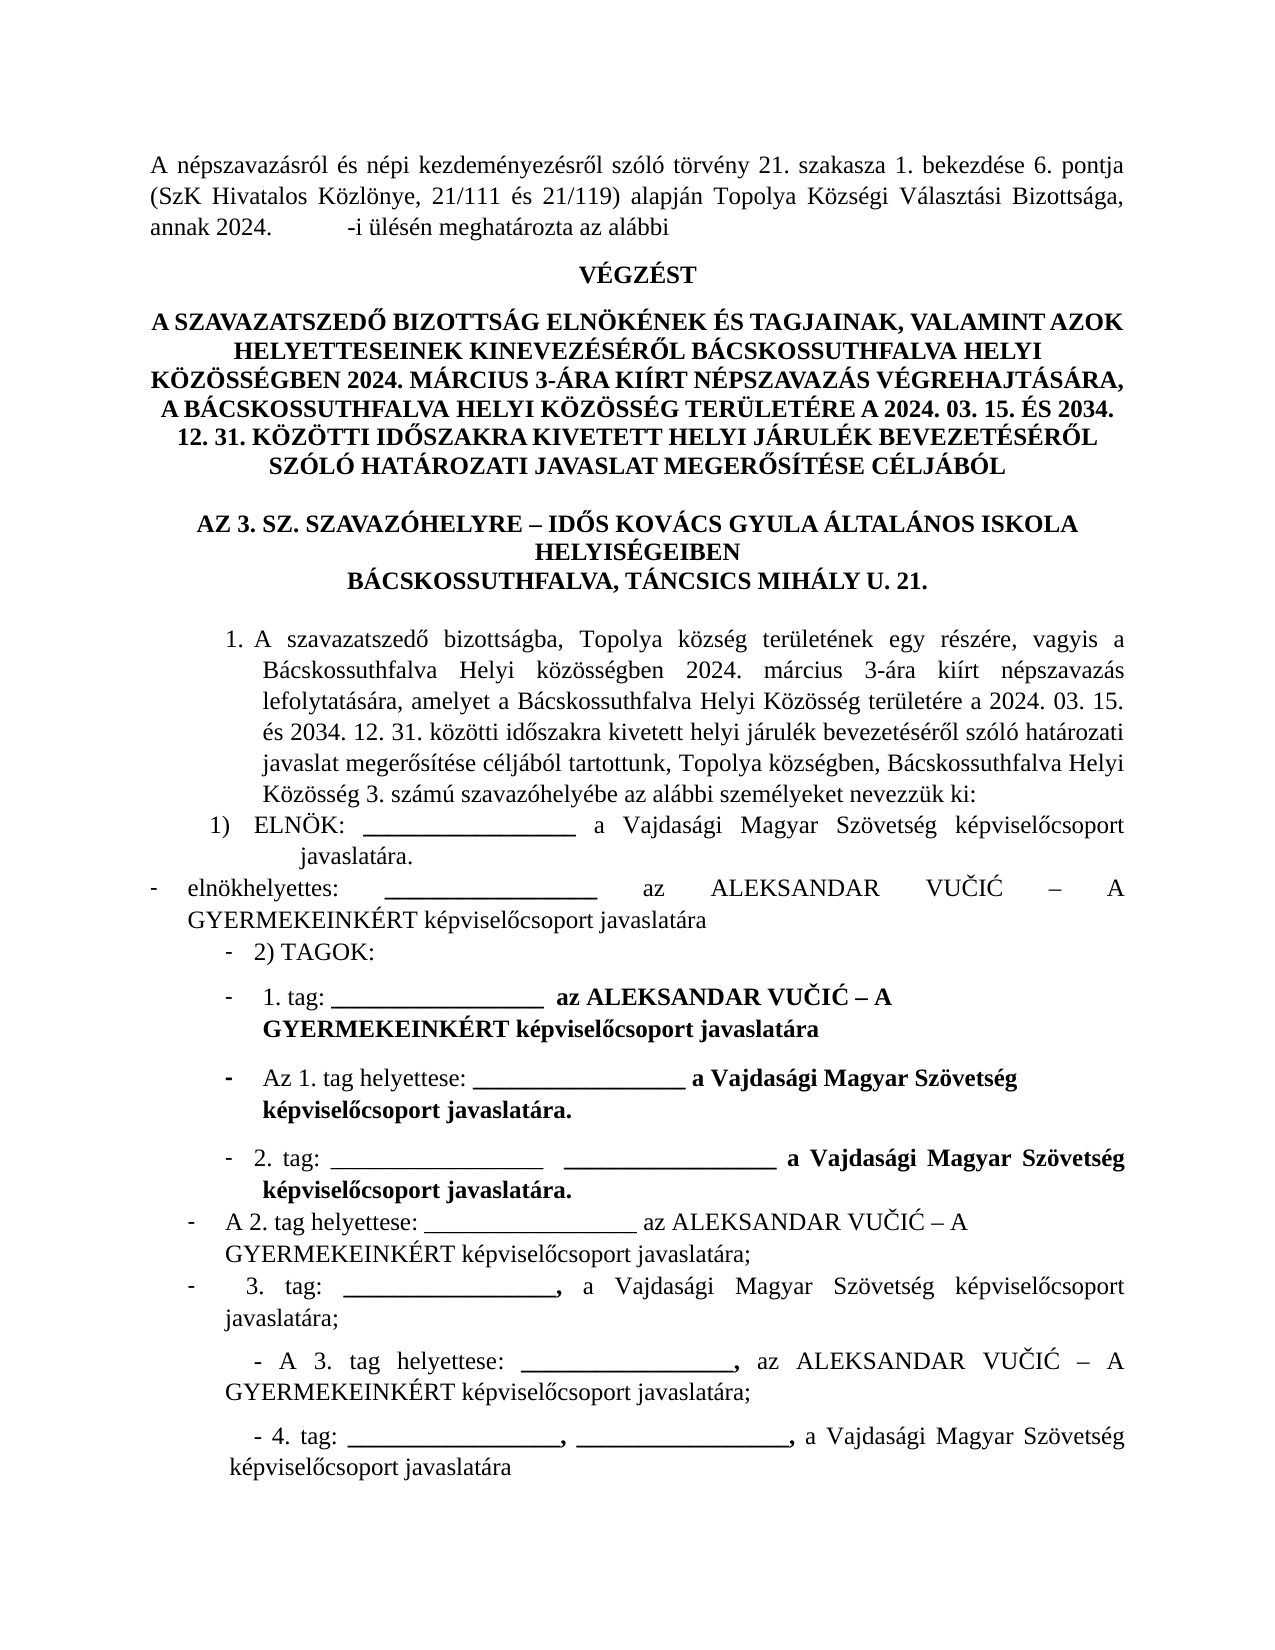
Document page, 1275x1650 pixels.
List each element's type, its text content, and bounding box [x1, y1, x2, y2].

text BÁCSKOSSUTHFALVA, TÁNCSICS MIHÁLY U. 21. [150, 566, 1125, 595]
text A SZAVAZATSZEDŐ BIZOTTSÁG ELNÖKÉNEK ÉS TAGJAINAK, VALAMINT AZOK HELYETTESEINEK KINEVEZÉSÉRŐL BÁCSKOSSUTHFALVA HELYI KÖZÖSSÉGBEN 2024. MÁRCIUS 3-ÁRA KIÍRT NÉPSZAVAZÁS VÉGREHAJTÁSÁRA, A BÁCSKOSSUTHFALVA HELYI KÖZÖSSÉG TERÜLETÉRE A 2024. 03. 15. ÉS 2034. 12. 31. KÖZÖTTI IDŐSZAKRA KIVETETT HELYI JÁRULÉK BEVEZETÉSÉRŐL SZÓLÓ HATÁROZATI JAVASLAT MEGERŐSÍTÉSE CÉLJÁBÓL [150, 307, 1125, 480]
list 1. tag: _________________ az ALEKSANDAR VUČIĆ – A GYERMEKEINKÉRT képviselőcsoport javaslatára [225, 981, 1125, 1043]
text - A 3. tag helyettese: _________________, az ALEKSANDAR VUČIĆ – A GYERMEKEINKÉRT képviselőcsoport javaslatára; [225, 1346, 1125, 1406]
list A 2. tag helyettese: _________________ az ALEKSANDAR VUČIĆ – A GYERMEKEINKÉRT képviselőcsoport javaslatára; [187, 1206, 1125, 1268]
list A szavazatszedő bizottságba, Topolya község területének egy részére, vagyis a Bácskossuthfalva Helyi közösségben 2024. március 3-ára kiírt népszavazás lefolytatására, amelyet a Bácskossuthfalva Helyi Közösség területére a 2024. 03. 15. és 2034. 12. 31. közötti időszakra kivetett helyi járulék bevezetéséről szóló határozati javaslat megerősítése céljából tartottunk, Topolya községben, Bácskossuthfalva Helyi Közösség 3. számú szavazóhelyébe az alábbi személyeket nevezzük ki: [225, 624, 1125, 808]
text AZ 3. SZ. SZAVAZÓHELYRE – IDŐS KOVÁCS GYULA ÁLTALÁNOS ISKOLA HELYISÉGEIBEN [150, 509, 1125, 566]
list 2. tag: _________________ _________________ a Vajdasági Magyar Szövetség képviselőcsoport javaslatára. [225, 1142, 1125, 1204]
list ELNÖK: _________________ a Vajdasági Magyar Szövetség képviselőcsoport javaslatára. [209, 810, 1125, 870]
list Az 1. tag helyettese: _________________ a Vajdasági Magyar Szövetség képviselőcsoport javaslatára. [225, 1062, 1125, 1123]
text - 4. tag: _________________, _________________, a Vajdasági Magyar Szövetség képviselőcsoport javaslatára [229, 1421, 1125, 1481]
list elnökhelyettes: _________________ az ALEKSANDAR VUČIĆ – A GYERMEKEINKÉRT képviselőcsoport javaslatára [150, 872, 1125, 934]
text A népszavazásról és népi kezdeményezésről szóló törvény 21. szakasza 1. bekezdése 6. pontja (SzK Hivatalos Közlönye, 21/111 és 21/119) alapján Topolya Községi Választási Bizottsága, annak 2024. -i ülésén meghatározta az alábbi [150, 150, 1125, 241]
list 3. tag: _________________, a Vajdasági Magyar Szövetség képviselőcsoport javaslatára; [187, 1270, 1125, 1332]
list 2) TAGOK: [225, 936, 1125, 966]
text VÉGZÉST [150, 260, 1125, 288]
